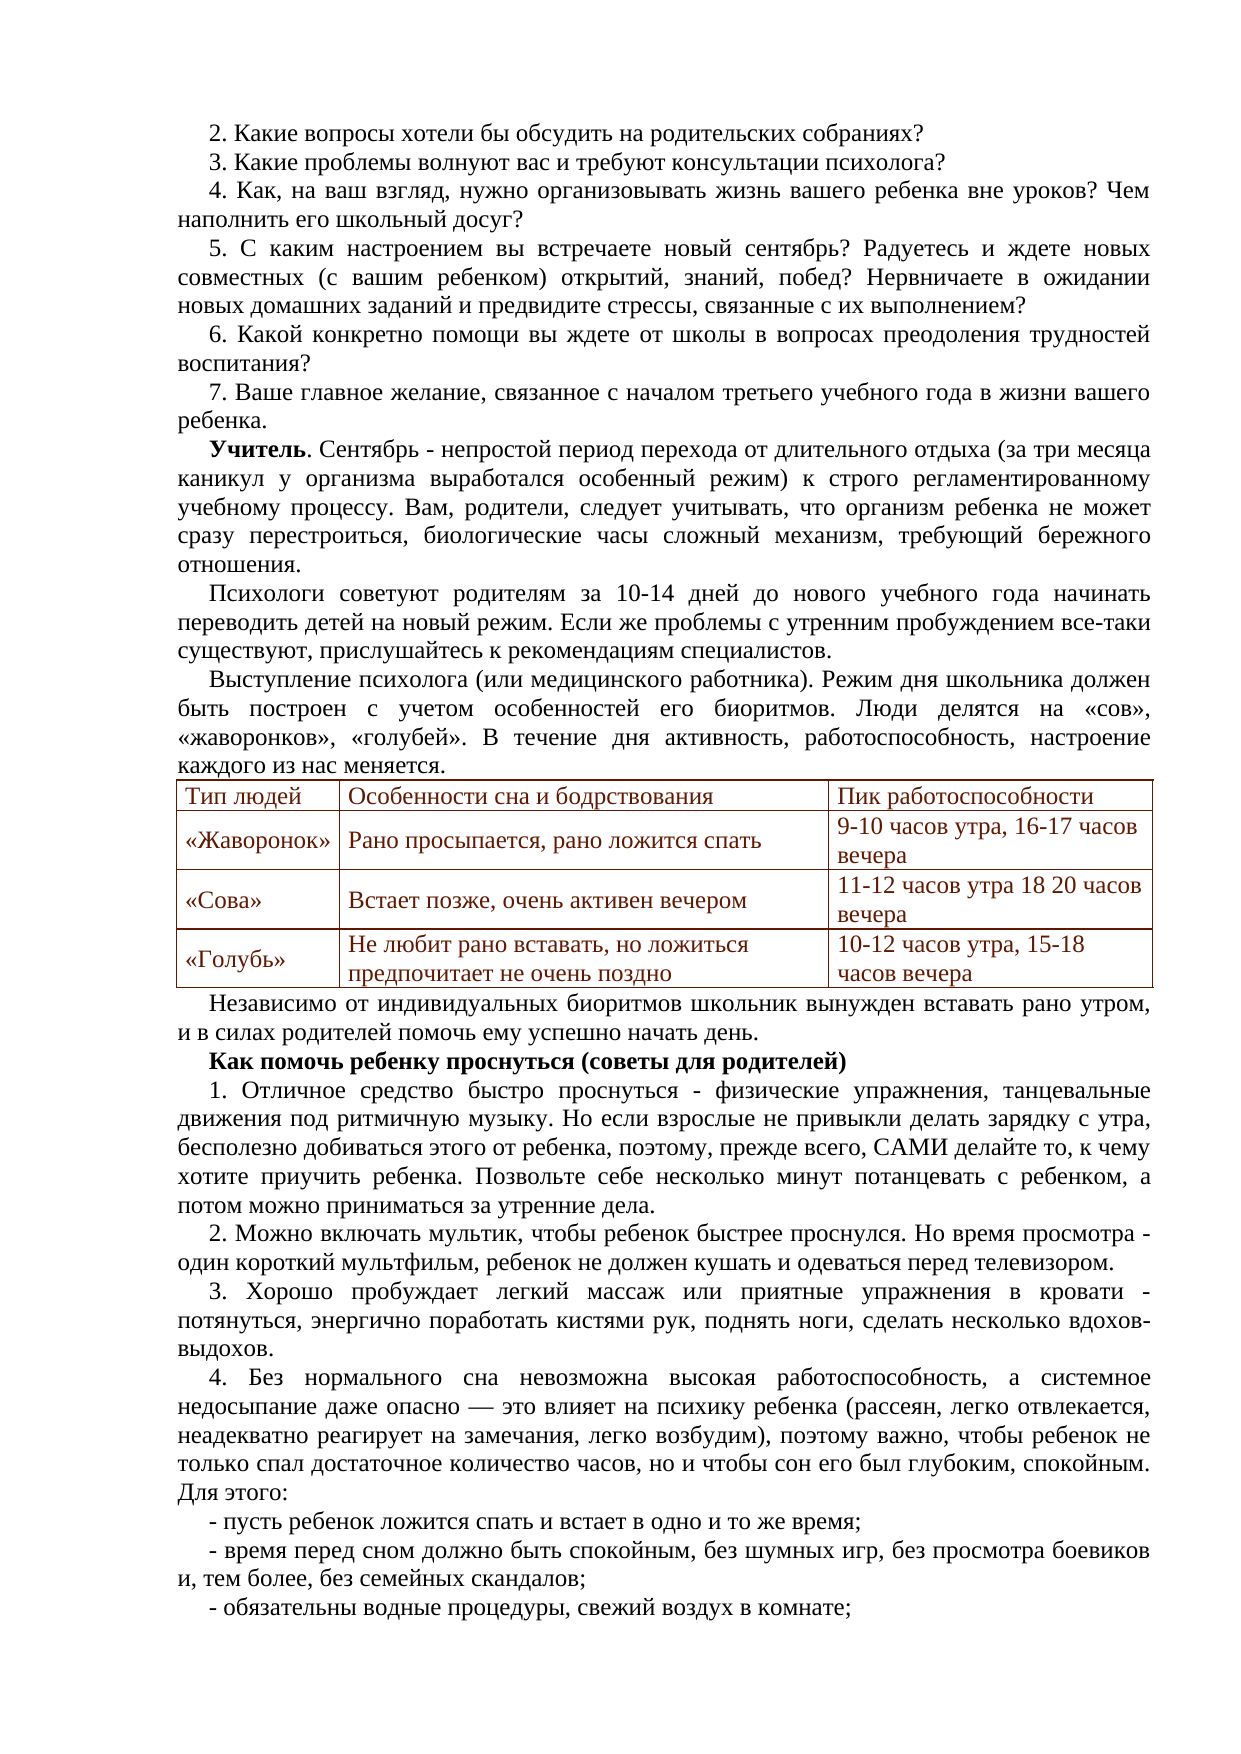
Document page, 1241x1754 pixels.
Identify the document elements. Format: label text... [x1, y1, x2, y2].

text - пусть ребенок ложится спать и встает в одно и то же время; [177, 1506, 1152, 1535]
text - обязательны водные процедуры, свежий воздух в комнате; [177, 1592, 1152, 1621]
table_cell Встает позже, очень активен вечером [340, 870, 828, 928]
table_cell «Голубь» [177, 930, 339, 987]
text 3. Хорошо пробуждает легкий массаж или приятные упражнения в кровати - потянуться, энергично поработать кистями рук, поднять ноги, сделать несколько вдохов-выдохов. [177, 1276, 1152, 1362]
table_cell Не любит рано вставать, но ложиться предпочитает не очень поздно [340, 930, 828, 987]
text Психологи советуют родителям за 10-14 дней до нового учебного года начинать переводить детей на новый режим. Если же проблемы с утренним пробуждением все-таки существуют, прислушайтесь к рекомендациям специалистов. [177, 578, 1152, 664]
text 6. Какой конкретно помощи вы ждете от школы в вопросах преодоления трудностей воспитания? [177, 319, 1152, 377]
text Как помочь ребенку проснуться (советы для родителей) [177, 1046, 1152, 1075]
table_header Тип людей [177, 781, 339, 810]
table_cell Рано просыпается, рано ложится спать [340, 811, 828, 869]
table_cell 9-10 часов утра, 16-17 часов вечера [829, 811, 1152, 869]
table_cell 11-12 часов утра 18 20 часов вечера [829, 870, 1152, 928]
table_header Пик работоспособности [829, 781, 1152, 810]
text Учитель. Сентябрь - непростой период перехода от длительного отдыха (за три месяца каникул у организма выработался особенный режим) к строго регламентированному учебному процессу. Вам, родители, следует учитывать, что организм ребенка не может сразу перестроиться, биологические часы сложный механизм, требующий бережного отношения. [177, 434, 1152, 578]
table_cell «Сова» [177, 870, 339, 928]
table_cell 10-12 часов утра, 15-18 часов вечера [829, 930, 1152, 987]
text 4. Как, на ваш взгляд, нужно организовывать жизнь вашего ребенка вне уроков? Чем наполнить его школьный досуг? [177, 176, 1152, 233]
text 3. Какие проблемы волнуют вас и требуют консультации психолога? [177, 147, 1152, 176]
text 7. Ваше главное желание, связанное с началом третьего учебного года в жизни вашего ребенка. [177, 377, 1152, 434]
text 4. Без нормального сна невозможна высокая работоспособность, а системное недосыпание даже опасно — это влияет на психику ребенка (рассеян, легко отвлекается, неадекватно реагирует на замечания, легко возбудим), поэтому важно, чтобы ребенок не только спал достаточное количество часов, но и чтобы сон его был глубоким, спокойным. Для этого: [177, 1362, 1152, 1506]
text 1. Отличное средство быстро проснуться - физические упражнения, танцевальные движения под ритмичную музыку. Но если взрослые не привыкли делать зарядку с утра, бесполезно добиваться этого от ребенка, поэтому, прежде всего, САМИ делайте то, к чему хотите приучить ребенка. Позвольте себе несколько минут потанцевать с ребенком, а потом можно приниматься за утренние дела. [177, 1075, 1152, 1218]
text - время перед сном должно быть спокойным, без шумных игр, без просмотра боевиков и, тем более, без семейных скандалов; [177, 1535, 1152, 1592]
table_header Особенности сна и бодрствования [340, 781, 828, 810]
text Выступление психолога (или медицинского работника). Режим дня школьника должен быть построен с учетом особенностей его биоритмов. Люди делятся на «сов», «жаворонков», «голубей». В течение дня активность, работоспособность, настроение каждого из нас меняется. [177, 664, 1152, 779]
text 2. Какие вопросы хотели бы обсудить на родительских собраниях? [177, 118, 1152, 147]
text 5. С каким настроением вы встречаете новый сентябрь? Радуетесь и ждете новых совместных (с вашим ребенком) открытий, знаний, побед? Нервничаете в ожидании новых домашних заданий и предвидите стрессы, связанные с их выполнением? [177, 233, 1152, 319]
text 2. Можно включать мультик, чтобы ребенок быстрее проснулся. Но время просмотра - один короткий мультфильм, ребенок не должен кушать и одеваться перед телевизором. [177, 1218, 1152, 1276]
table_cell «Жаворонок» [177, 811, 339, 869]
text Независимо от индивидуальных биоритмов школьник вынужден вставать рано утром, и в силах родителей помочь ему успешно начать день. [177, 988, 1152, 1046]
